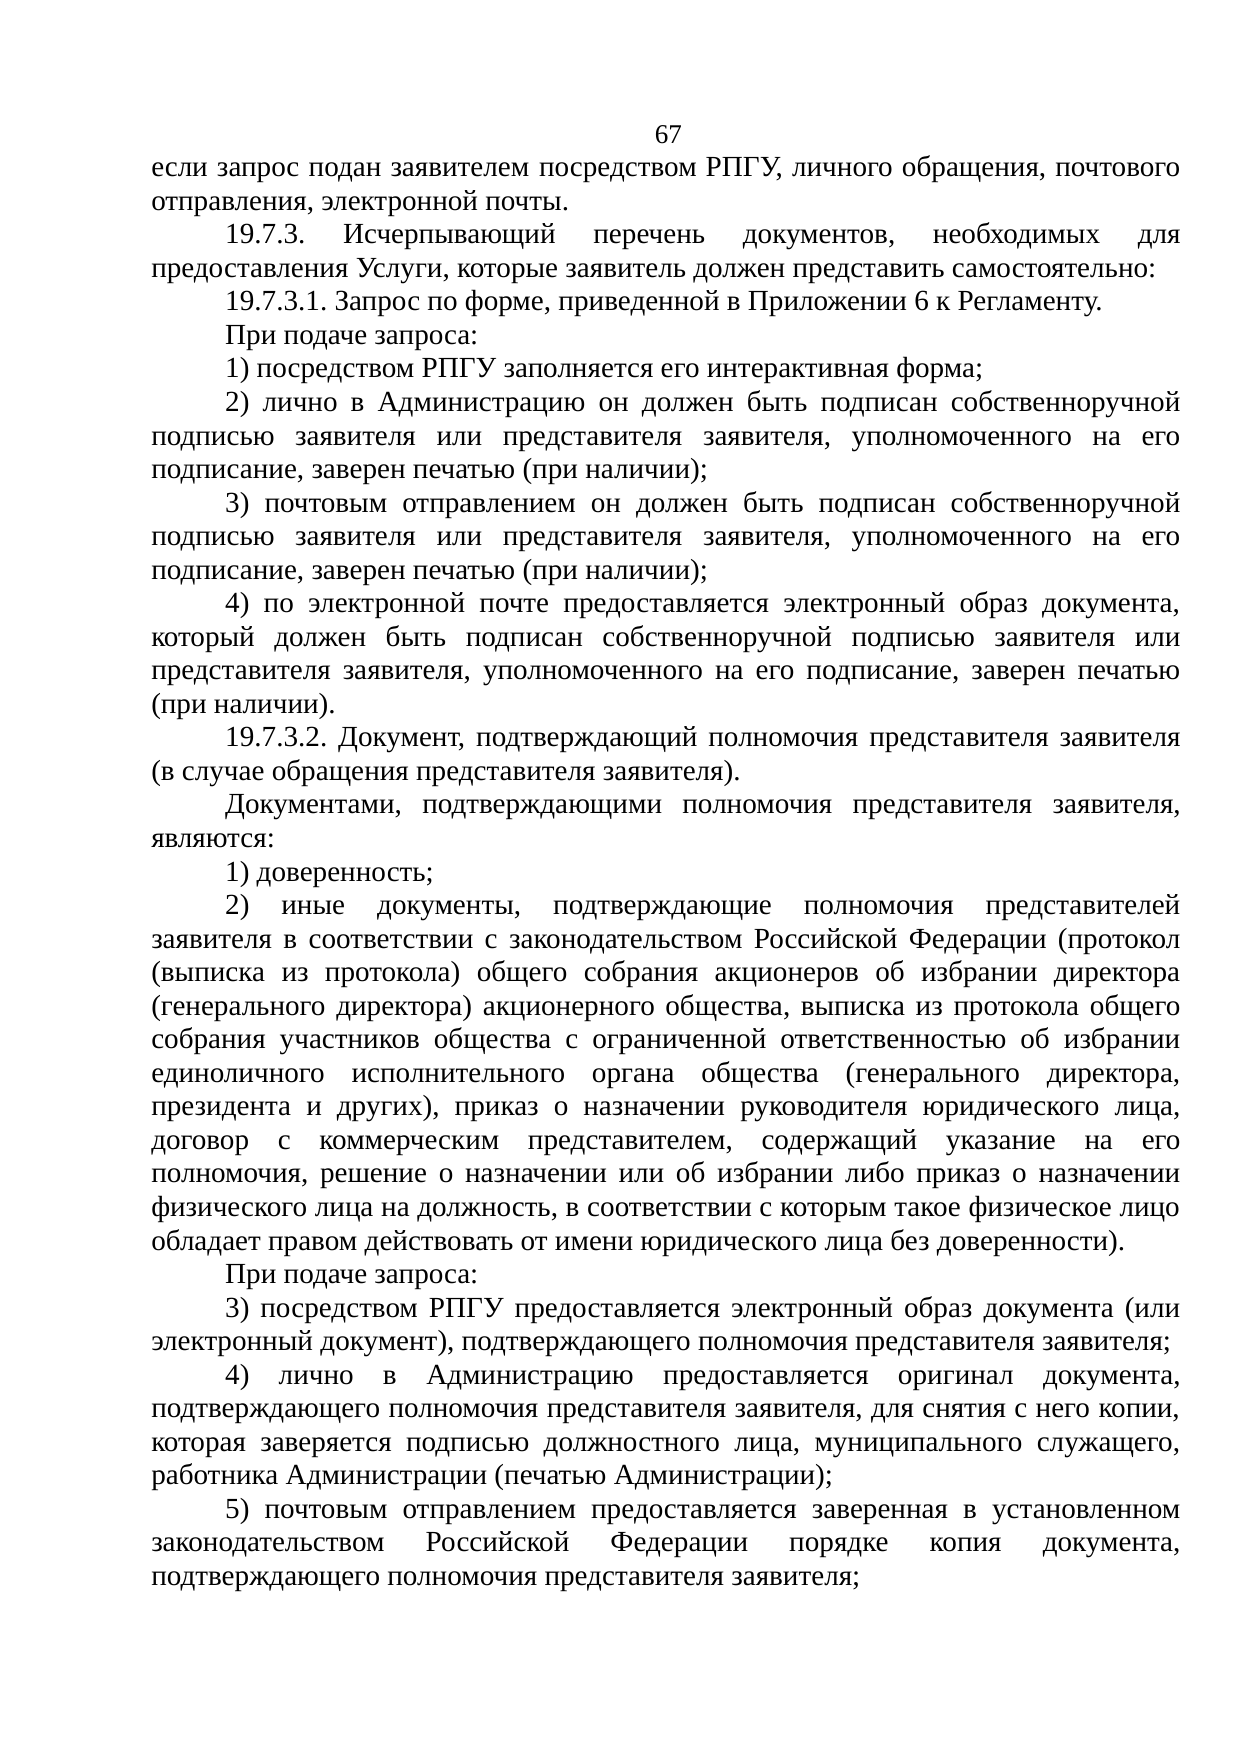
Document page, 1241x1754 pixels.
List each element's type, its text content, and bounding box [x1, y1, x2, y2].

text 4) лично в Администрацию предоставляется оригинал документа, подтверждающего полномочия представителя заявителя, для снятия с него копии, которая заверяется подписью должностного лица, муниципального служащего, работника Администрации (печатью Администрации); [151, 1357, 1181, 1491]
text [151, 149, 1181, 216]
text 1) посредством РПГУ заполняется его интерактивная форма; [151, 351, 1181, 384]
text 2) иные документы, подтверждающие полномочия представителей заявителя в соответствии с законодательством Российской Федерации (протокол (выписка из протокола) общего собрания акционеров об избрании директора (генерального директора) акционерного общества, выписка из протокола общего собрания участников общества с ограниченной ответственностью об избрании единоличного исполнительного органа общества (генерального директора, президента и других), приказ о назначении руководителя юридического лица, договор с коммерческим представителем, содержащий указание на его полномочия, решение о назначении или об избрании либо приказ о назначении физического лица на должность, в соответствии с которым такое физическое лицо обладает правом действовать от имени юридического лица без доверенности). [151, 887, 1181, 1256]
text 19.7.3. Исчерпывающий перечень документов, необходимых для предоставления Услуги, которые заявитель должен представить самостоятельно: [151, 216, 1181, 283]
text 3) посредством РПГУ предоставляется электронный образ документа (или электронный документ), подтверждающего полномочия представителя заявителя; [151, 1290, 1181, 1357]
text 4) по электронной почте предоставляется электронный образ документа, который должен быть подписан собственноручной подписью заявителя или представителя заявителя, уполномоченного на его подписание, заверен печатью (при наличии). [151, 585, 1181, 719]
text При подаче запроса: [151, 317, 1181, 351]
text 19.7.3.1. Запрос по форме, приведенной в Приложении 6 к Регламенту. [151, 283, 1181, 317]
text Документами, подтверждающими полномочия представителя заявителя, являются: [151, 787, 1181, 854]
text 19.7.3.2. Документ, подтверждающий полномочия представителя заявителя (в случае обращения представителя заявителя). [151, 719, 1181, 787]
text 3) почтовым отправлением он должен быть подписан собственноручной подписью заявителя или представителя заявителя, уполномоченного на его подписание, заверен печатью (при наличии); [151, 485, 1181, 585]
text При подаче запроса: [151, 1256, 1181, 1290]
text 1) доверенность; [151, 854, 1181, 887]
text 2) лично в Администрацию он должен быть подписан собственноручной подписью заявителя или представителя заявителя, уполномоченного на его подписание, заверен печатью (при наличии); [151, 384, 1181, 485]
text 5) почтовым отправлением предоставляется заверенная в установленном законодательством Российской Федерации порядке копия документа, подтверждающего полномочия представителя заявителя; [151, 1491, 1181, 1592]
